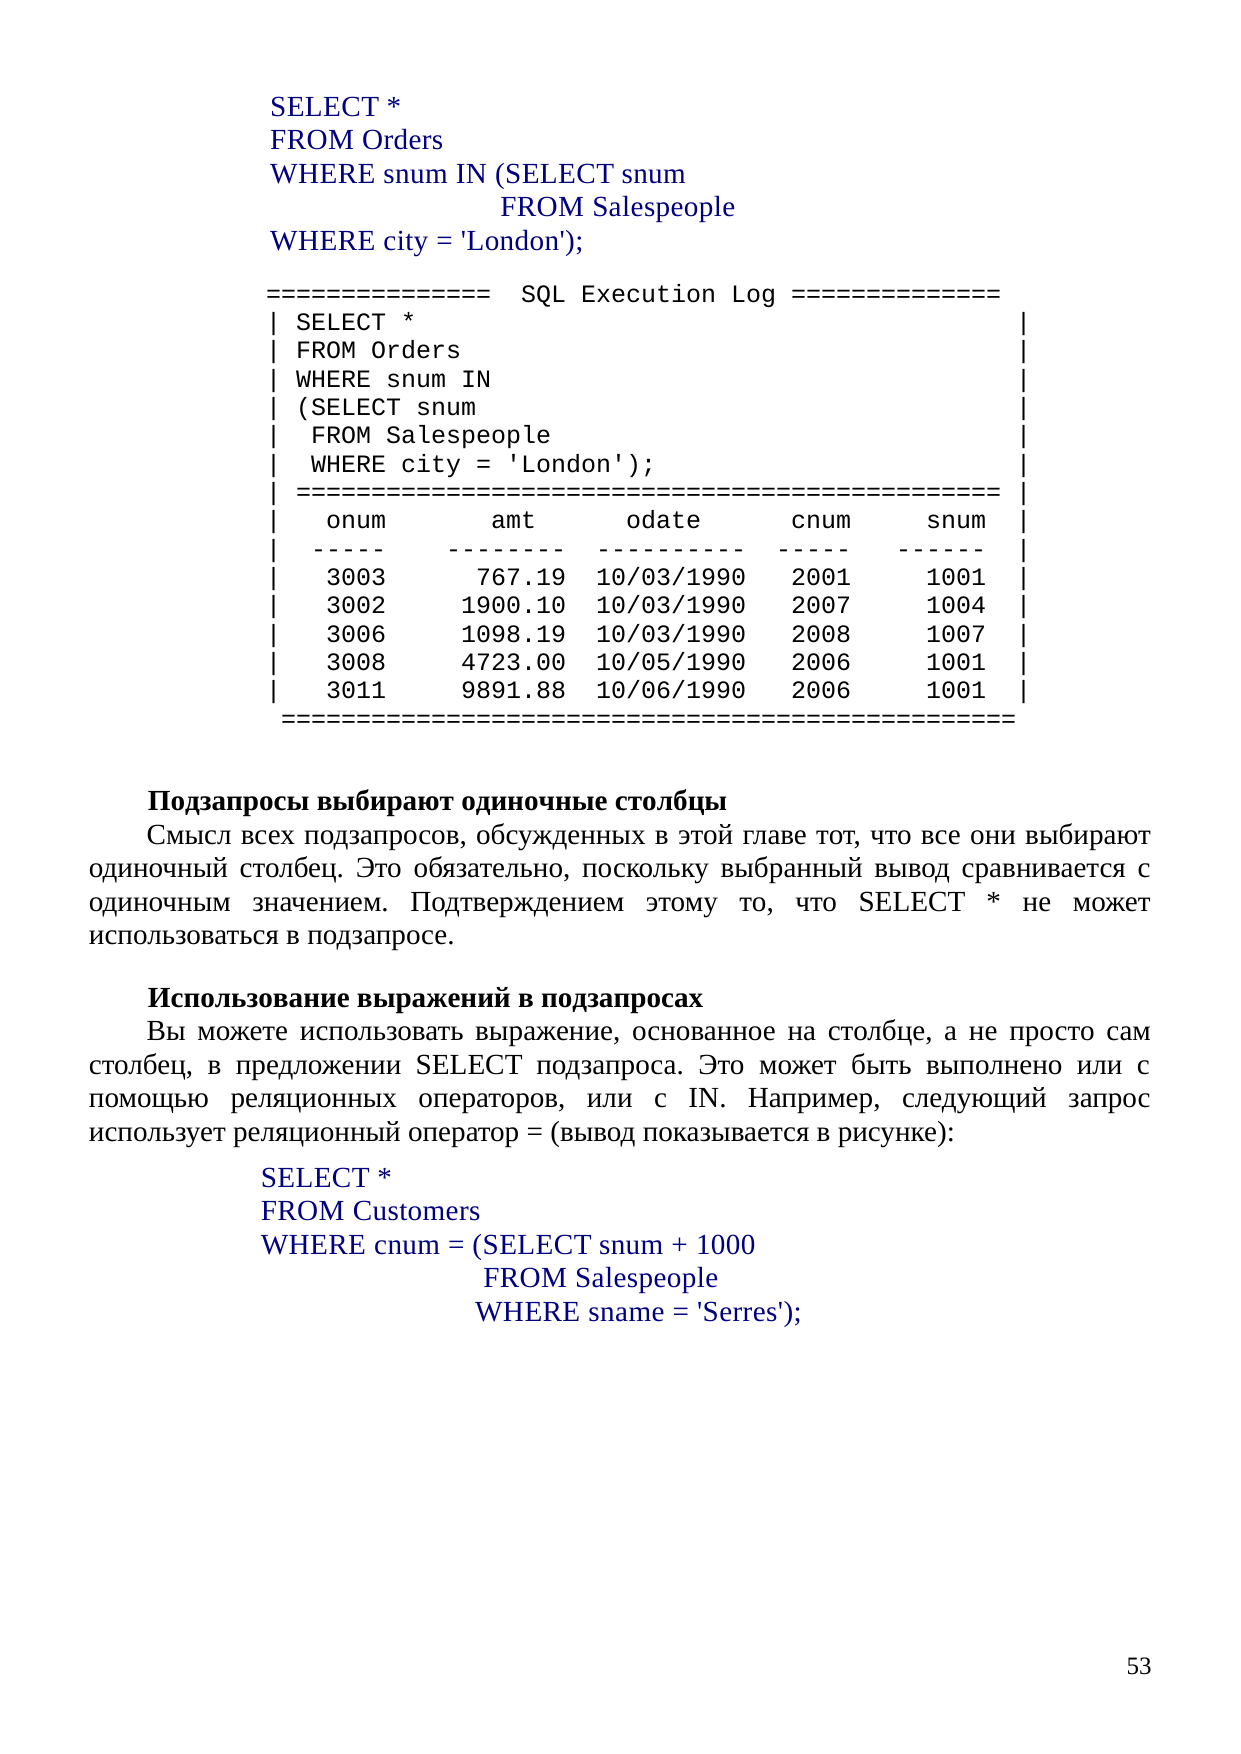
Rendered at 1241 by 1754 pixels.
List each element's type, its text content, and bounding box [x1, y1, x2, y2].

text Подзапросы выбирают одиночные столбцы [89, 783, 1152, 817]
text Использование выражений в подзапросах [89, 980, 1152, 1013]
text SELECT * FROM Customers WHERE cnum = (SELECT snum + 1000 FROM Salespeople WHERE sname = 'Serres'); [261, 1160, 1152, 1328]
text Вы можете использовать выражение, основанное на столбце, а не просто сам столбец, в предложении SELECT подзапроса. Это может быть выполнено или с помощью реляционных операторов, или с IN. Например, следующий запрос использует реляционный оператор = (вывод показывается в рисунке): [89, 1013, 1152, 1147]
text Смысл всех подзапросов, обсужденных в этой главе тот, что все они выбирают одиночный столбец. Это обязательно, поскольку выбранный вывод сравнивается с одиночным значением. Подтверждением этому то, что SELECT * не может использоваться в подзапросе. [89, 817, 1152, 951]
text =============== SQL Execution Log ============== | SELECT * | | FROM Orders | | WHERE snum IN | | (SELECT snum | | FROM Salespeople | | WHERE city = 'London'); | | =============================================== | | onum amt odate cnum snum | | ----- -------- ---------- ----- ------ | | 3003 767.19 10/03/1990 2001 1001 | | 3002 1900.10 10/03/1990 2007 1004 | | 3006 1098.19 10/03/1990 2008 1007 | | 3008 4723.00 10/05/1990 2006 1001 | | 3011 9891.88 10/06/1990 2006 1001 | ================================================= [266, 281, 1152, 758]
text SELECT * FROM Orders WHERE snum IN (SELECT snum FROM Salespeople WHERE city = 'London'); [270, 89, 1152, 256]
